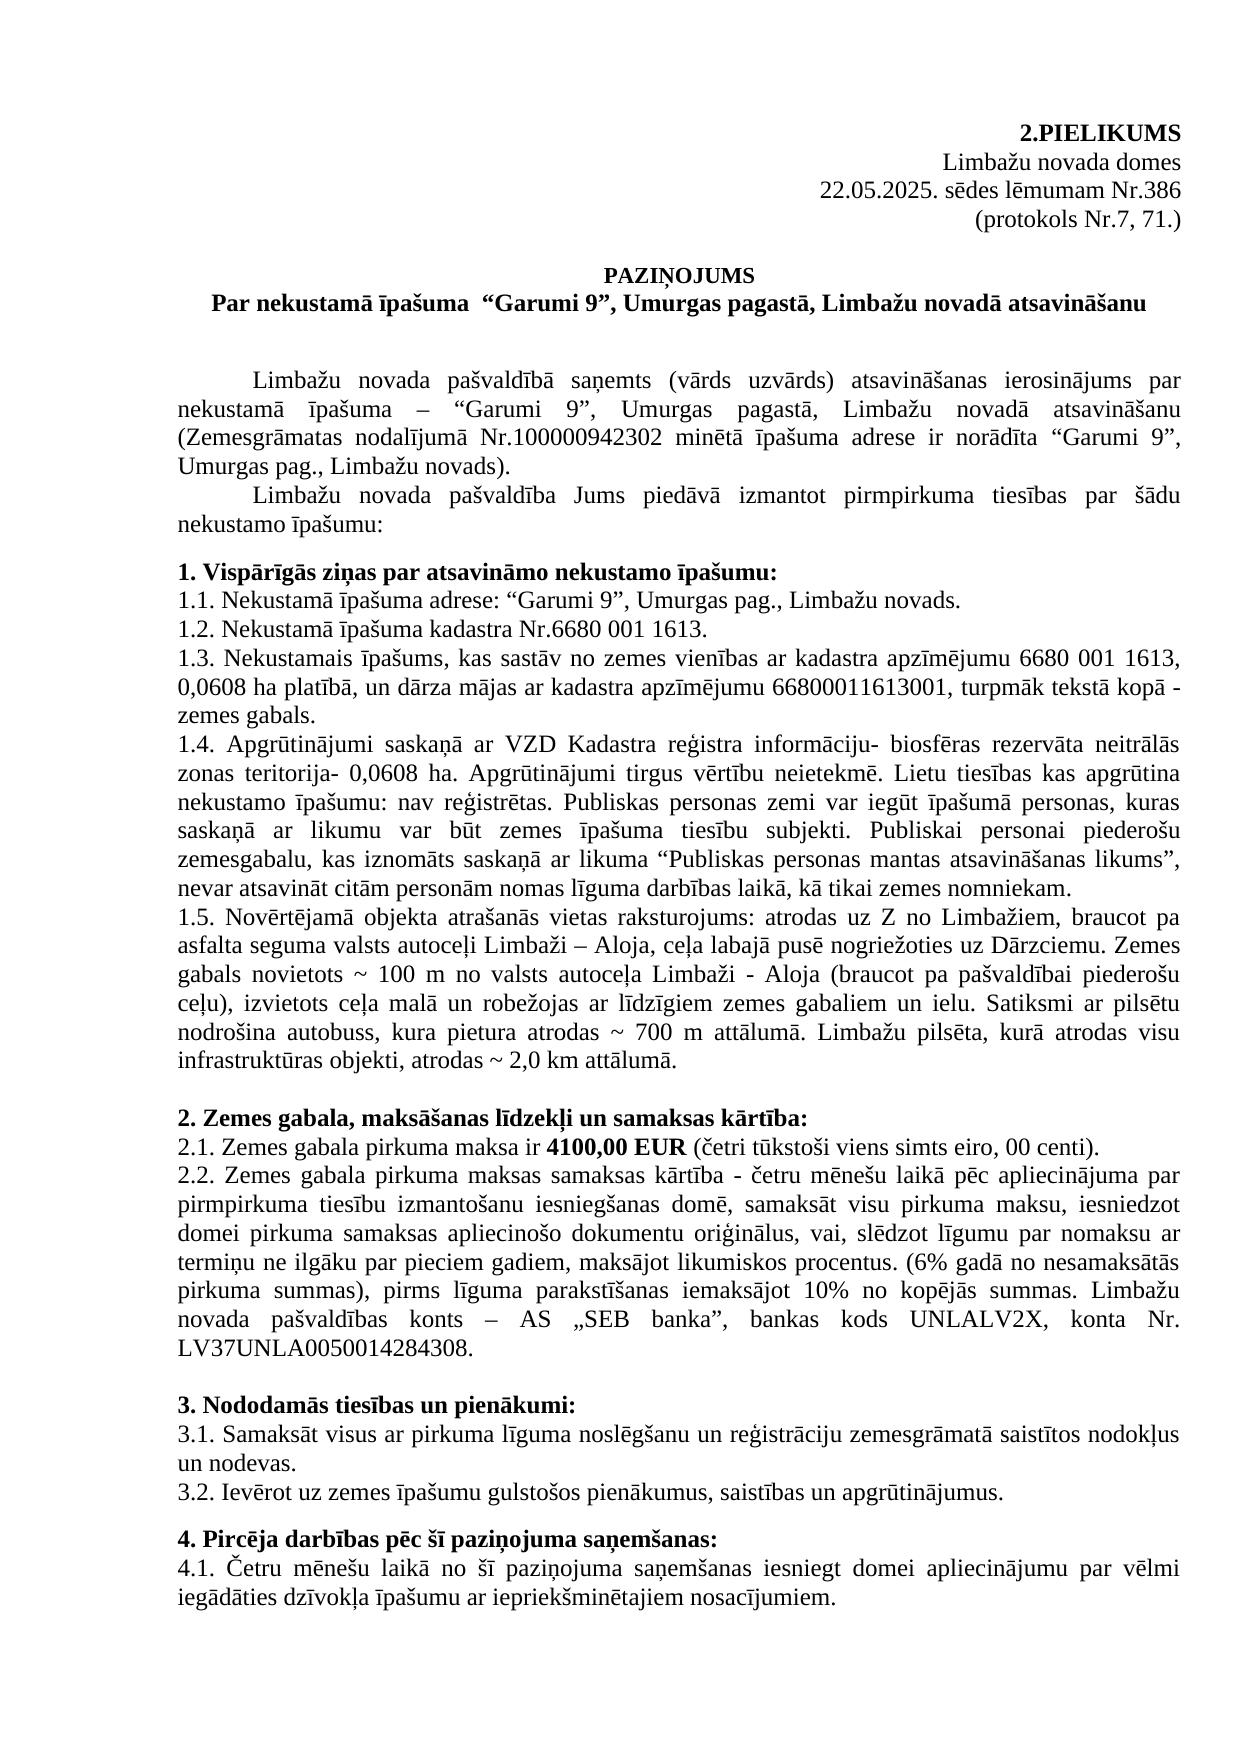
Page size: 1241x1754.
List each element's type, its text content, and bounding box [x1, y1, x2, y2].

text 1.1. Nekustamā īpašuma adrese: “Garumi 9”, Umurgas pag., Limbažu novads. [177, 585, 1181, 614]
text 1. Vispārīgās ziņas par atsavināmo nekustamo īpašumu: [177, 557, 1181, 585]
text 1.2. Nekustamā īpašuma kadastra Nr.6680 001 1613. [177, 614, 1181, 643]
text PAZIŅOJUMS [177, 262, 1181, 288]
text 2.1. Zemes gabala pirkuma maksa ir 4100,00 EUR (četri tūkstoši viens simts eiro, 00 centi). [177, 1132, 1181, 1160]
text 2.2. Zemes gabala pirkuma maksas samaksas kārtība - četru mēnešu laikā pēc apliecinājuma par pirmpirkuma tiesību izmantošanu iesniegšanas domē, samaksāt visu pirkuma maksu, iesniedzot domei pirkuma samaksas apliecinošo dokumentu oriģinālus, vai, slēdzot līgumu par nomaksu ar termiņu ne ilgāku par pieciem gadiem, maksājot likumiskos procentus. (6% gadā no nesamaksātās pirkuma summas), pirms līguma parakstīšanas iemaksājot 10% no kopējās summas. Limbažu novada pašvaldības konts – AS „SEB banka”, bankas kods UNLALV2X, konta Nr. LV37UNLA0050014284308. [177, 1160, 1181, 1362]
text 2.PIELIKUMS [440, 118, 1181, 147]
text 1.3. Nekustamais īpašums, kas sastāv no zemes vienības ar kadastra apzīmējumu 6680 001 1613, 0,0608 ha platībā, un dārza mājas ar kadastra apzīmējumu 66800011613001, turpmāk tekstā kopā - zemes gabals. [177, 643, 1181, 729]
text 3.2. Ievērot uz zemes īpašumu gulstošos pienākumus, saistības un apgrūtinājumus. [177, 1477, 1181, 1505]
text 1.5. Novērtējamā objekta atrašanās vietas raksturojums: atrodas uz Z no Limbažiem, braucot pa asfalta seguma valsts autoceļi Limbaži – Aloja, ceļa labajā pusē nogriežoties uz Dārzciemu. Zemes gabals novietots ~ 100 m no valsts autoceļa Limbaži - Aloja (braucot pa pašvaldībai piederošu ceļu), izvietots ceļa malā un robežojas ar līdzīgiem zemes gabaliem un ielu. Satiksmi ar pilsētu nodrošina autobuss, kura pietura atrodas ~ 700 m attālumā. Limbažu pilsēta, kurā atrodas visu infrastruktūras objekti, atrodas ~ 2,0 km attālumā. [177, 902, 1181, 1074]
text (protokols Nr.7, 71.) [177, 204, 1181, 233]
text 22.05.2025. sēdes lēmumam Nr.386 [177, 176, 1181, 204]
text 1.4. Apgrūtinājumi saskaņā ar VZD Kadastra reģistra informāciju- biosfēras rezervāta neitrālās zonas teritorija- 0,0608 ha. Apgrūtinājumi tirgus vērtību neietekmē. Lietu tiesības kas apgrūtina nekustamo īpašumu: nav reģistrētas. Publiskas personas zemi var iegūt īpašumā personas, kuras saskaņā ar likumu var būt zemes īpašuma tiesību subjekti. Publiskai personai piederošu zemesgabalu, kas iznomāts saskaņā ar likuma “Publiskas personas mantas atsavināšanas likums”, nevar atsavināt citām personām nomas līguma darbības laikā, kā tikai zemes nomniekam. [177, 729, 1181, 902]
text Limbažu novada domes [177, 147, 1181, 176]
text 3.1. Samaksāt visus ar pirkuma līguma noslēgšanu un reģistrāciju zemesgrāmatā saistītos nodokļus un nodevas. [177, 1419, 1181, 1477]
text 3. Nododamās tiesības un pienākumi: [177, 1390, 1181, 1419]
text Limbažu novada pašvaldībā saņemts (vārds uzvārds) atsavināšanas ierosinājums par nekustamā īpašuma – “Garumi 9”, Umurgas pagastā, Limbažu novadā atsavināšanu (Zemesgrāmatas nodalījumā Nr.100000942302 minētā īpašuma adrese ir norādīta “Garumi 9”, Umurgas pag., Limbažu novads). [177, 365, 1181, 480]
text 4.1. Četru mēnešu laikā no šī paziņojuma saņemšanas iesniegt domei apliecinājumu par vēlmi iegādāties dzīvokļa īpašumu ar iepriekšminētajiem nosacījumiem. [177, 1553, 1181, 1611]
text Par nekustamā īpašuma “Garumi 9”, Umurgas pagastā, Limbažu novadā atsavināšanu [177, 288, 1181, 317]
text Limbažu novada pašvaldība Jums piedāvā izmantot pirmpirkuma tiesības par šādu nekustamo īpašumu: [177, 480, 1181, 537]
text 2. Zemes gabala, maksāšanas līdzekļi un samaksas kārtība: [177, 1103, 1181, 1132]
text 4. Pircēja darbības pēc šī paziņojuma saņemšanas: [177, 1524, 1181, 1553]
